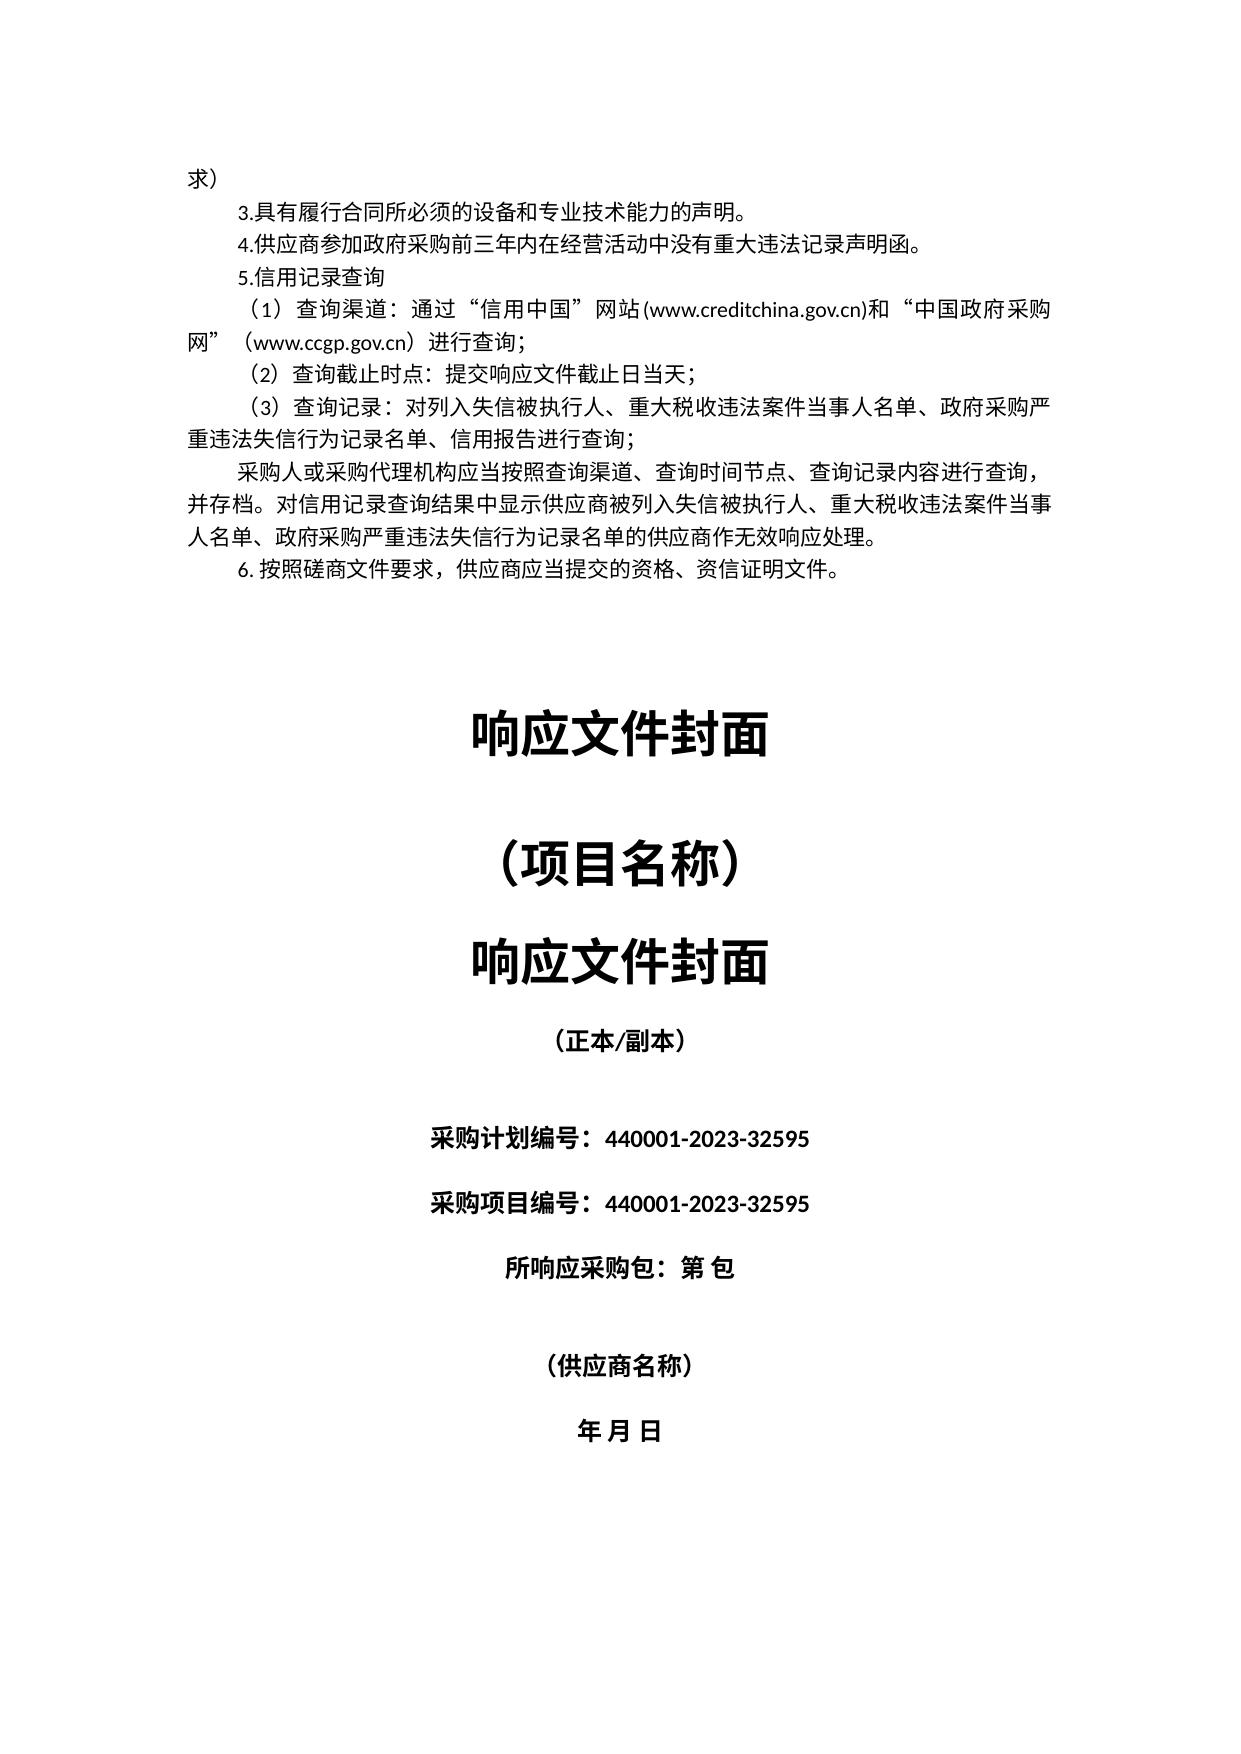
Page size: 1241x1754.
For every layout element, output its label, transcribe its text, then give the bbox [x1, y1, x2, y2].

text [187, 162, 1053, 194]
text 所响应采购包：第 包 [187, 1234, 1053, 1299]
text 6. 按照磋商文件要求，供应商应当提交的资格、资信证明文件。 [187, 552, 1053, 584]
text 采购计划编号：440001-2023-32595 [187, 1104, 1053, 1169]
text 4.供应商参加政府采购前三年内在经营活动中没有重大违法记录声明函。 [187, 227, 1053, 259]
text 年 月 日 [187, 1397, 1053, 1462]
text （项目名称） [187, 812, 1053, 909]
text （1）查询渠道：通过“信用中国”网站(www.creditchina.gov.cn)和“中国政府采购网”（www.ccgp.gov.cn）进行查询； [187, 292, 1053, 357]
text （正本/副本） [187, 1007, 1053, 1072]
text 响应文件封面 [187, 909, 1053, 1007]
text 5.信用记录查询 [187, 259, 1053, 292]
text 采购人或采购代理机构应当按照查询渠道、查询时间节点、查询记录内容进行查询，并存档。对信用记录查询结果中显示供应商被列入失信被执行人、重大税收违法案件当事人名单、政府采购严重违法失信行为记录名单的供应商作无效响应处理。 [187, 454, 1053, 552]
text （供应商名称） [187, 1332, 1053, 1397]
text 3.具有履行合同所必须的设备和专业技术能力的声明。 [187, 194, 1053, 227]
text 采购项目编号：440001-2023-32595 [187, 1169, 1053, 1234]
text （3）查询记录：对列入失信被执行人、重大税收违法案件当事人名单、政府采购严重违法失信行为记录名单、信用报告进行查询； [187, 389, 1053, 454]
text 响应文件封面 [187, 682, 1053, 779]
text （2）查询截止时点：提交响应文件截止日当天； [187, 357, 1053, 389]
